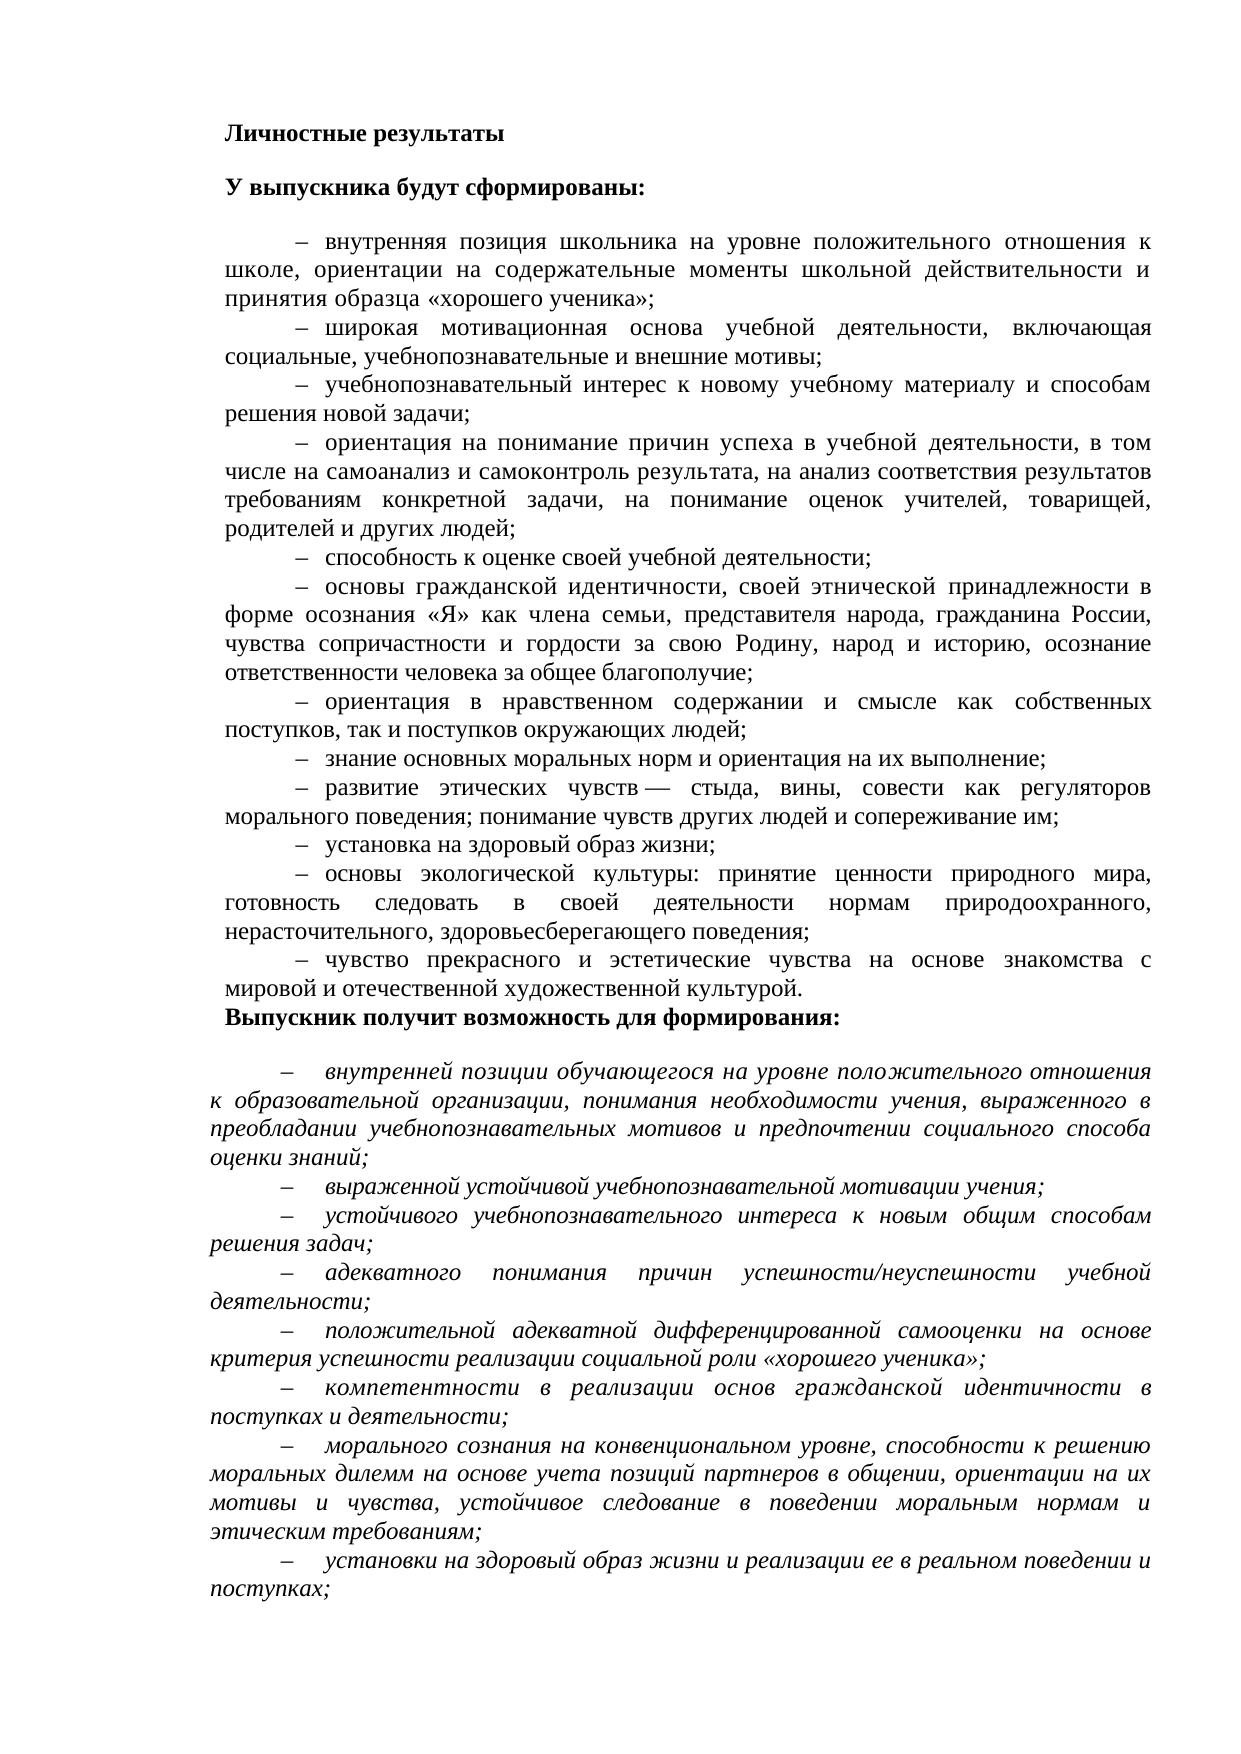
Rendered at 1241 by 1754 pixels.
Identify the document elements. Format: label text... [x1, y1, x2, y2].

list ориентация в нравственном содержании и смысле как собственных поступков, так и поступков окружающих людей; [224, 686, 1152, 743]
list основы гражданской идентичности, своей этнической принадлежности в форме осознания «Я» как члена семьи, представителя народа, гражданина России, чувства сопричастности и гордости за свою Родину, народ и историю, осознание ответственности человека за общее благополучие; [224, 571, 1152, 686]
list основы экологической культуры: принятие ценности природного мира, готовность следовать в своей деятельности нормам природоохранного, нерасточительного, здоровьесберегающего поведения; [224, 858, 1152, 944]
text Личностные результаты [177, 118, 1152, 147]
list внутренняя позиция школьника на уровне положительного отношения к школе, ориентации на содержательные моменты школьной действительности и принятия образца «хорошего ученика»; [224, 226, 1152, 312]
list чувство прекрасного и эстетические чувства на основе знакомства с мировой и отечественной художественной культурой. [224, 944, 1152, 1002]
list знание основных моральных норм и ориентация на их выполнение; [224, 743, 1152, 772]
list устойчивого учебно­познавательного интереса к новым общим способам решения задач; [210, 1200, 1152, 1257]
list развитие этических чувств — стыда, вины, совести как регуляторов морального поведения; понимание чувств других людей и сопереживание им; [224, 772, 1152, 829]
list установки на здоровый образ жизни и реализации ее в реальном поведении и поступках; [210, 1545, 1152, 1602]
list положительной адекватной дифференцированной самооценки на основе критерия успешности реализации социальной роли «хорошего ученика»; [210, 1315, 1152, 1372]
list внутренней позиции обучающегося на уровне положительного отношения к образовательной организации, понимания необходимости учения, выраженного в преобладании учебно­познавательных мотивов и предпочтении социального способа оценки знаний; [210, 1056, 1152, 1171]
list морального сознания на конвенциональном уровне, способности к решению моральных дилемм на основе учета позиций партнеров в общении, ориентации на их мотивы и чувства, устойчивое следование в поведении моральным нормам и этическим требованиям; [210, 1430, 1152, 1545]
list широкая мотивационная основа учебной деятельности, включающая социальные, учебно­познавательные и внешние мотивы; [224, 312, 1152, 369]
text У выпускника будут сформированы: [177, 172, 1152, 201]
list адекватного понимания причин успешности/неуспешности учебной деятельности; [210, 1257, 1152, 1315]
list компетентности в реализации основ гражданской идентичности в поступках и деятельности; [210, 1372, 1152, 1430]
list способность к оценке своей учебной деятельности; [224, 542, 1152, 571]
list установка на здоровый образ жизни; [224, 829, 1152, 858]
list ориентация на понимание причин успеха в учебной деятельности, в том числе на самоанализ и самоконтроль результата, на анализ соответствия результатов требованиям конкретной задачи, на понимание оценок учителей, товарищей, родителей и других людей; [224, 427, 1152, 542]
text Выпускник получит возможность для формирования: [177, 1002, 1152, 1031]
list учебно­познавательный интерес к новому учебному материалу и способам решения новой задачи; [224, 369, 1152, 427]
list выраженной устойчивой учебно­познавательной мотивации учения; [210, 1171, 1152, 1200]
